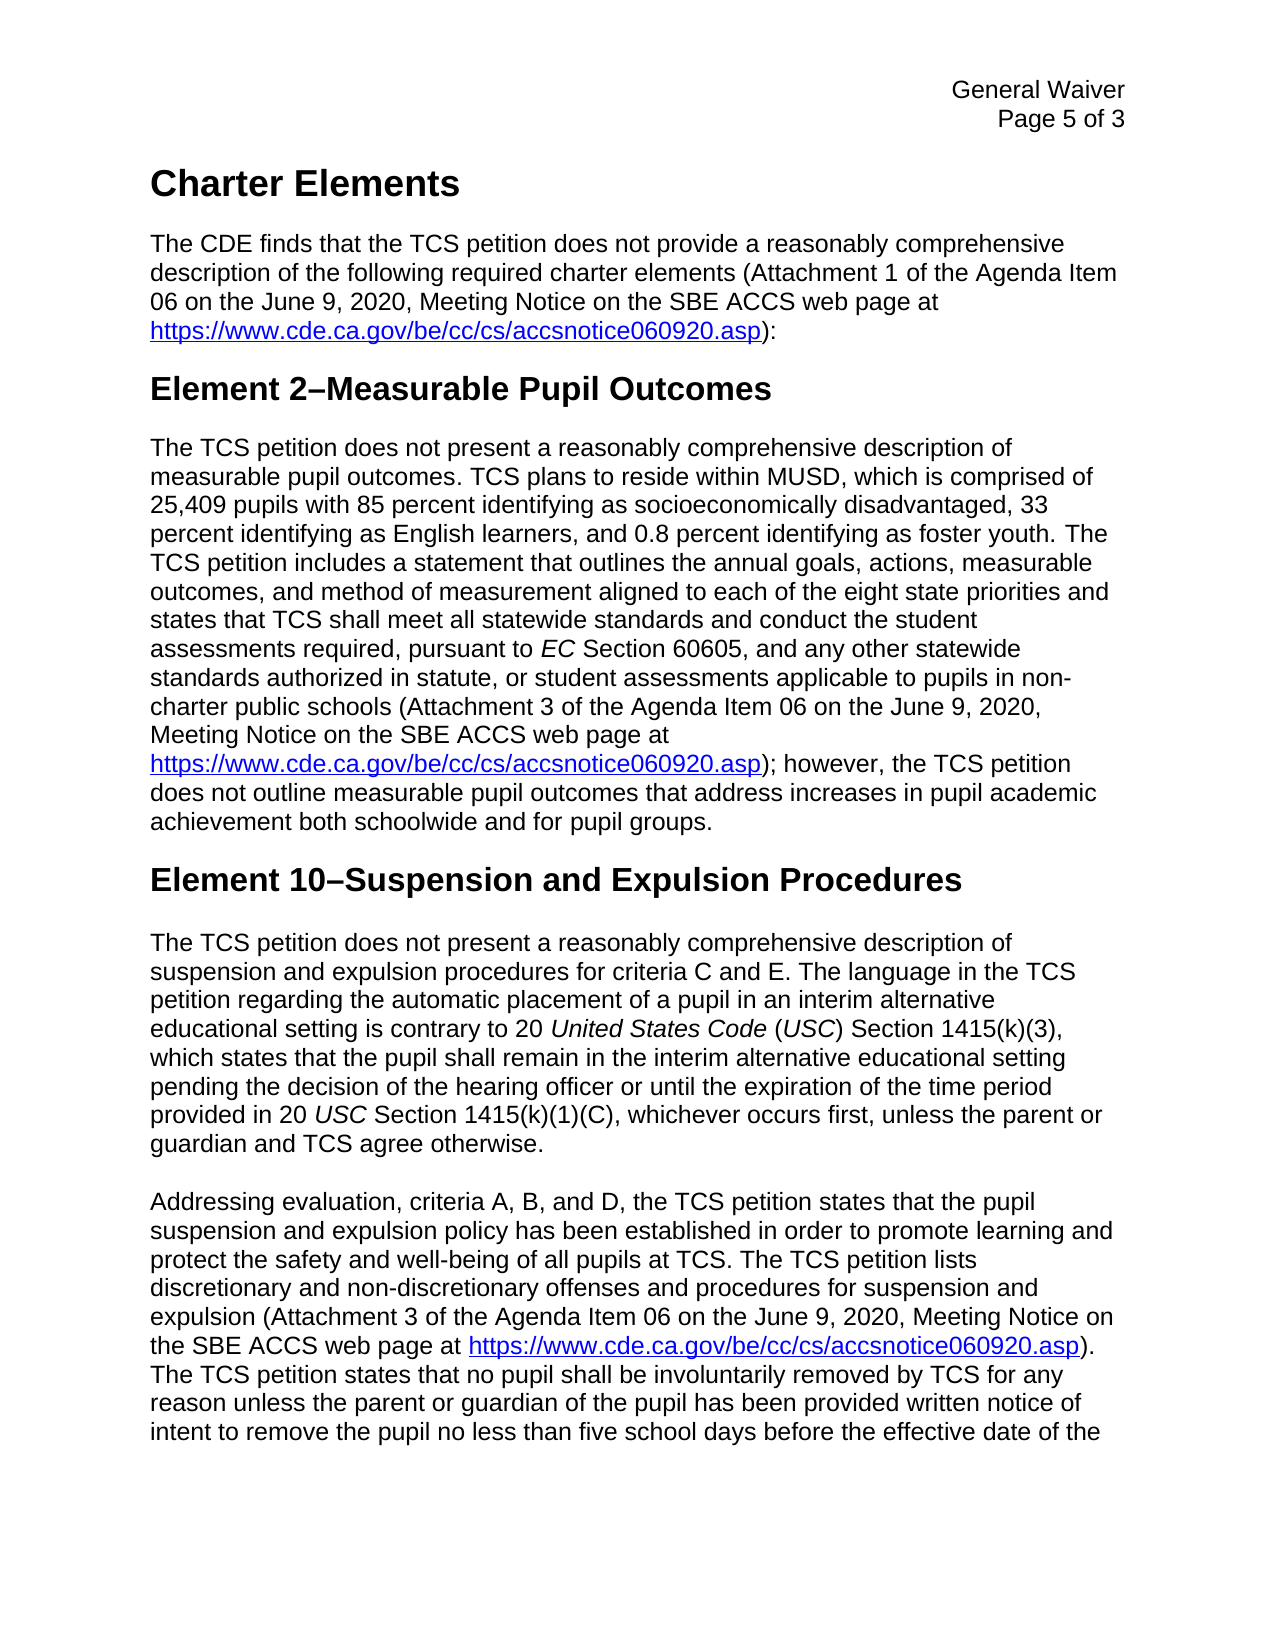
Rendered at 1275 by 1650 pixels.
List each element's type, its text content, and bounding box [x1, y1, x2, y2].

text Element 10–Suspension and Expulsion Procedures [150, 860, 1125, 899]
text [150, 1187, 1125, 1446]
text The TCS petition does not present a reasonably comprehensive description of suspension and expulsion procedures for criteria C and E. The language in the TCS petition regarding the automatic placement of a pupil in an interim alternative educational setting is contrary to 20 United States Code (USC) Section 1415(k)(3), which states that the pupil shall remain in the interim alternative educational setting pending the decision of the hearing officer or until the expiration of the time period provided in 20 USC Section 1415(k)(1)(C), whichever occurs first, unless the parent or guardian and TCS agree otherwise. [150, 928, 1125, 1158]
text Element 2–Measurable Pupil Outcomes [150, 369, 1125, 408]
text Charter Elements [150, 161, 1125, 204]
text The CDE finds that the TCS petition does not provide a reasonably comprehensive description of the following required charter elements (Attachment 1 of the Agenda Item 06 on the June 9, 2020, Meeting Notice on the SBE ACCS web page at https://www.cde.ca.gov/be/cc/cs/accsnotice060920.asp): [150, 229, 1125, 344]
text The TCS petition does not present a reasonably comprehensive description of measurable pupil outcomes. TCS plans to reside within MUSD, which is comprised of 25,409 pupils with 85 percent identifying as socioeconomically disadvantaged, 33 percent identifying as English learners, and 0.8 percent identifying as foster youth. The TCS petition includes a statement that outlines the annual goals, actions, measurable outcomes, and method of measurement aligned to each of the eight state priorities and states that TCS shall meet all statewide standards and conduct the student assessments required, pursuant to EC Section 60605, and any other statewide standards authorized in statute, or student assessments applicable to pupils in non-charter public schools (Attachment 3 of the Agenda Item 06 on the June 9, 2020, Meeting Notice on the SBE ACCS web page at https://www.cde.ca.gov/be/cc/cs/accsnotice060920.asp); however, the TCS petition does not outline measurable pupil outcomes that address increases in pupil academic achievement both schoolwide and for pupil groups. [150, 433, 1125, 835]
